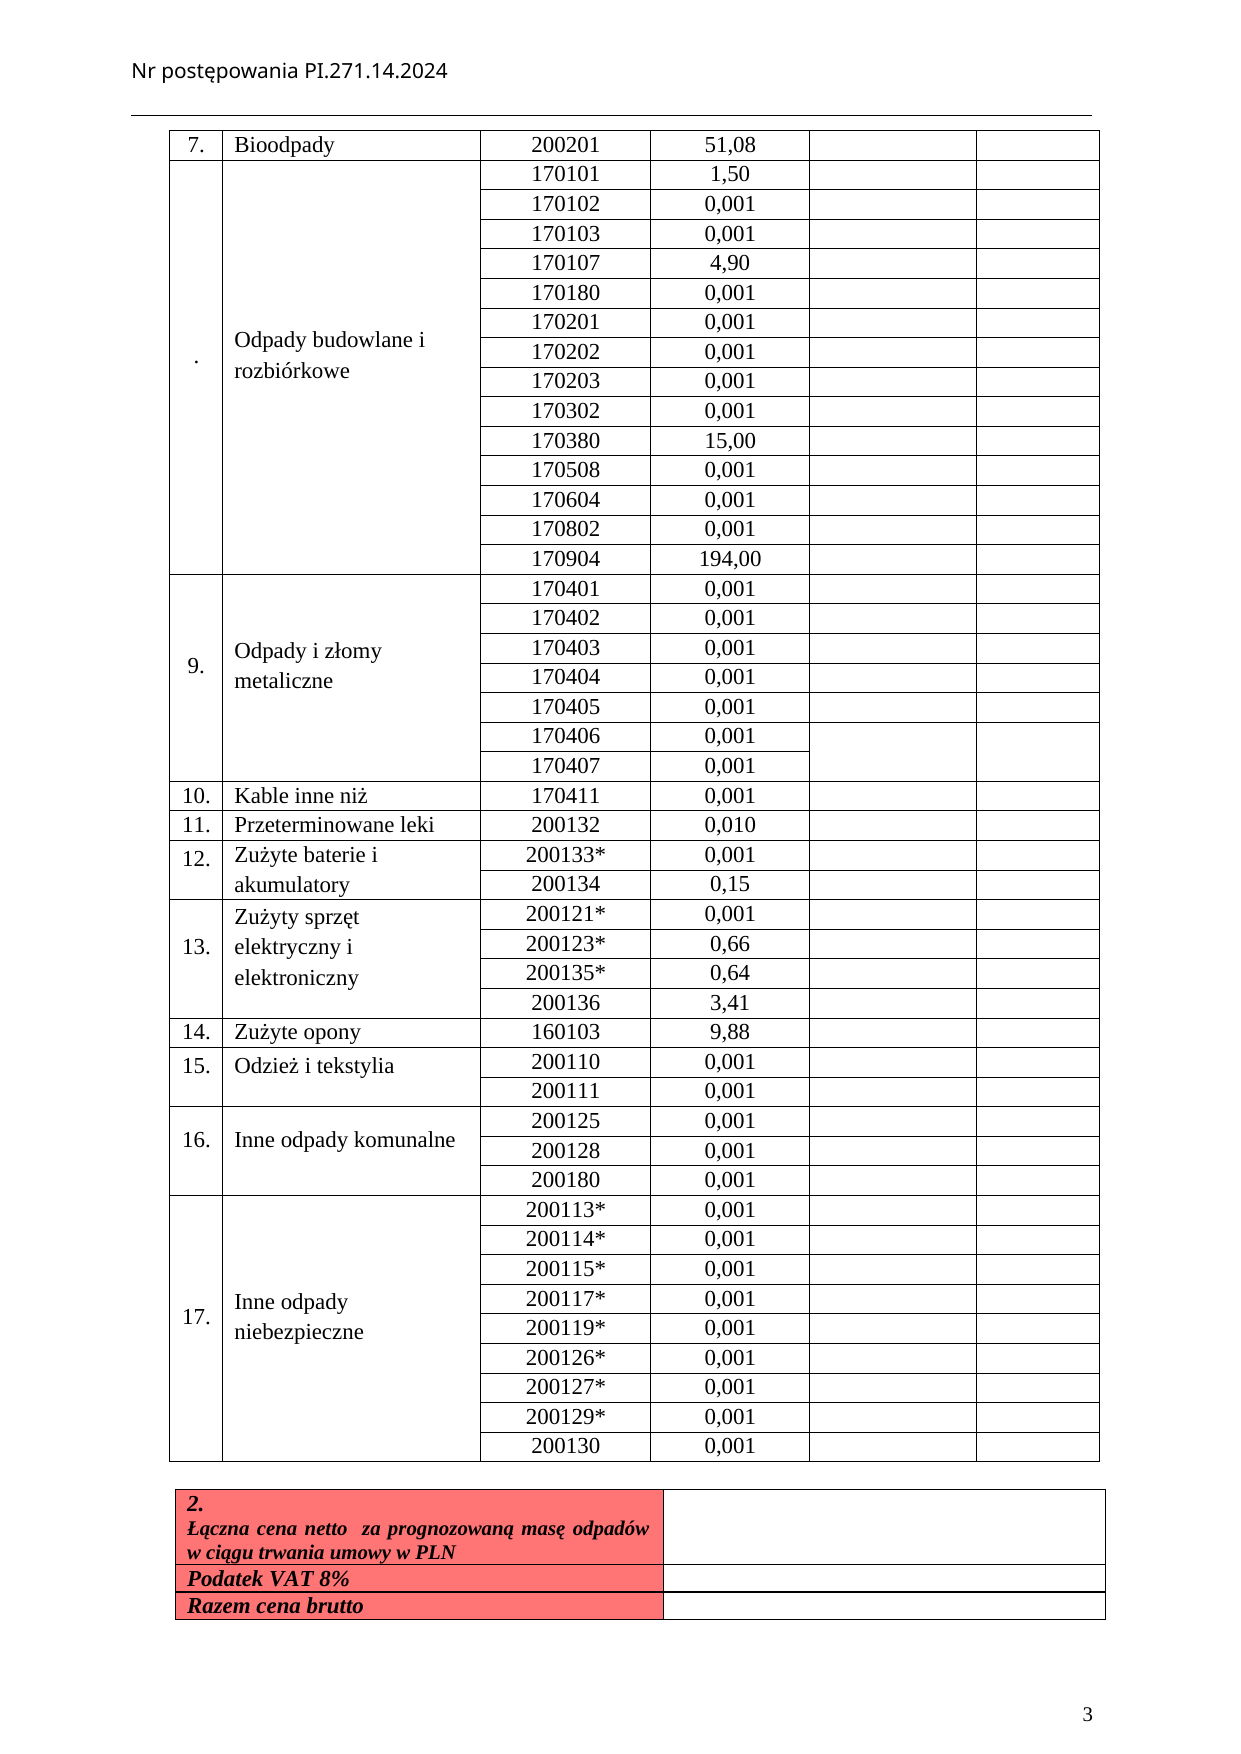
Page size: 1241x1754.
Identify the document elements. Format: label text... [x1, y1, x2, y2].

table_cell 170202 [481, 338, 650, 367]
table_cell [810, 1285, 976, 1313]
table_cell 0,64 [651, 959, 809, 988]
table_cell [977, 634, 1099, 662]
table_cell 170406 [481, 723, 650, 751]
table_cell 170402 [481, 604, 650, 633]
table_cell [977, 1107, 1099, 1136]
table_cell 160103 [481, 1019, 650, 1047]
table_cell [810, 1078, 976, 1106]
table_cell 200130 [481, 1433, 650, 1461]
table_cell [977, 1344, 1099, 1372]
table_cell [977, 841, 1099, 869]
table_cell 0,001 [651, 782, 809, 810]
table_cell [810, 338, 976, 367]
table_cell 0,001 [651, 634, 809, 662]
table_cell 1,50 [651, 161, 809, 189]
table_cell 170380 [481, 427, 650, 455]
table_cell 200121* [481, 900, 650, 929]
table_cell [810, 1374, 976, 1402]
table_cell 200127* [481, 1374, 650, 1402]
table_cell [810, 161, 976, 189]
table_cell 0,010 [651, 811, 809, 840]
table_cell 0,001 [651, 1255, 809, 1284]
table_cell 0,001 [651, 1344, 809, 1372]
table_cell Inne odpady komunalne [223, 1107, 480, 1195]
table_cell [977, 190, 1099, 219]
table_cell Odpady i złomy metaliczne [223, 575, 480, 781]
table_cell [977, 545, 1099, 574]
table_cell 14. [170, 1019, 222, 1047]
table_cell 9,88 [651, 1019, 809, 1047]
table_cell 4,90 [651, 249, 809, 278]
table_cell 170201 [481, 309, 650, 337]
table_cell Kable inne niż wymienione w 17 04 10 [223, 782, 480, 810]
table_cell [977, 1314, 1099, 1343]
table_cell 170407 [481, 752, 650, 781]
table_cell 9. [170, 575, 222, 781]
table_cell [810, 397, 976, 426]
table_header 2. Łączna cena netto za prognozowaną masę odpadów w ciągu trwania umowy w PLN [176, 1490, 663, 1564]
table_cell 170203 [481, 368, 650, 396]
table_cell [977, 1196, 1099, 1224]
table_cell [977, 723, 1099, 781]
table_cell [977, 161, 1099, 189]
table_cell 13. [170, 900, 222, 1017]
table_cell 15. [170, 1048, 222, 1106]
table_cell [810, 1255, 976, 1284]
table_cell [977, 900, 1099, 929]
table_cell [977, 1019, 1099, 1047]
table_cell 0,001 [651, 456, 809, 485]
table_cell [810, 1226, 976, 1254]
table_cell [977, 1285, 1099, 1313]
table_cell 0,001 [651, 190, 809, 219]
table_cell 11. [170, 811, 222, 840]
table_cell [810, 427, 976, 455]
table_cell 200126* [481, 1344, 650, 1372]
table_cell [810, 871, 976, 899]
table_cell 200119* [481, 1314, 650, 1343]
table_cell [810, 131, 976, 159]
table_cell 170403 [481, 634, 650, 662]
table_cell Bioodpady [223, 131, 480, 159]
table_cell [977, 486, 1099, 514]
table_cell 0,001 [651, 1166, 809, 1195]
table_cell [810, 545, 976, 574]
table_cell [810, 516, 976, 544]
table_cell [810, 634, 976, 662]
table_cell [977, 427, 1099, 455]
table_cell 0,001 [651, 1403, 809, 1432]
table_cell 0,001 [651, 1314, 809, 1343]
table_cell 170508 [481, 456, 650, 485]
table_cell 170107 [481, 249, 650, 278]
table_cell 200136 [481, 989, 650, 1017]
table_cell [810, 249, 976, 278]
table_cell [810, 220, 976, 248]
table_cell 170102 [481, 190, 650, 219]
table_cell 200201 [481, 131, 650, 159]
table_cell [810, 575, 976, 603]
table_cell [810, 1107, 976, 1136]
table_cell [810, 900, 976, 929]
table_cell [977, 456, 1099, 485]
table_cell [810, 959, 976, 988]
table_cell 170904 [481, 545, 650, 574]
table_cell [977, 1137, 1099, 1165]
table_header [664, 1490, 1105, 1564]
table_cell Razem cena brutto [176, 1593, 663, 1619]
table_cell 16. [170, 1107, 222, 1195]
table_cell 0,001 [651, 1374, 809, 1402]
table_cell 0,001 [651, 1137, 809, 1165]
table_cell [810, 368, 976, 396]
table_cell 0,001 [651, 693, 809, 722]
table_cell 200125 [481, 1107, 650, 1136]
table_cell Zużyte opony [223, 1019, 480, 1047]
table_cell 170604 [481, 486, 650, 514]
table_cell 0,001 [651, 397, 809, 426]
table_cell [977, 368, 1099, 396]
table_cell 200114* [481, 1226, 650, 1254]
table_cell 170405 [481, 693, 650, 722]
table_cell 0,001 [651, 1433, 809, 1461]
table_cell Odzież i tekstylia [223, 1048, 480, 1106]
table_cell 200129* [481, 1403, 650, 1432]
table_cell 200110 [481, 1048, 650, 1077]
table_cell [977, 871, 1099, 899]
table_cell 170401 [481, 575, 650, 603]
table_cell [810, 604, 976, 633]
table_cell [977, 309, 1099, 337]
table_cell 0,001 [651, 841, 809, 869]
table_cell [977, 930, 1099, 958]
table_cell [664, 1593, 1105, 1619]
table_cell [977, 1048, 1099, 1077]
table_cell [810, 456, 976, 485]
table_cell 17. [170, 1196, 222, 1461]
table_cell [810, 1344, 976, 1372]
table_cell [977, 1374, 1099, 1402]
table_cell [977, 1078, 1099, 1106]
table_cell 0,001 [651, 1107, 809, 1136]
table_cell [977, 516, 1099, 544]
table_cell [977, 575, 1099, 603]
table_cell [810, 841, 976, 869]
table_cell [810, 693, 976, 722]
table_cell 200180 [481, 1166, 650, 1195]
table_cell [977, 279, 1099, 307]
table_cell 0,66 [651, 930, 809, 958]
table_cell [810, 1019, 976, 1047]
table_cell 170101 [481, 161, 650, 189]
table_cell [664, 1565, 1105, 1591]
table_cell 200111 [481, 1078, 650, 1106]
table_cell 0,001 [651, 575, 809, 603]
table_cell [810, 1403, 976, 1432]
table_cell 200135* [481, 959, 650, 988]
table_cell 12. [170, 841, 222, 899]
table_cell 0,001 [651, 486, 809, 514]
table_cell [810, 1048, 976, 1077]
table_cell Podatek VAT 8% [176, 1565, 663, 1591]
table_cell [810, 664, 976, 692]
table_cell 3,41 [651, 989, 809, 1017]
table_cell [810, 1137, 976, 1165]
table_cell [810, 723, 976, 781]
table_cell 200132 [481, 811, 650, 840]
table_cell 0,001 [651, 1226, 809, 1254]
table_cell 0,001 [651, 279, 809, 307]
table_cell 0,001 [651, 723, 809, 751]
table_cell 170404 [481, 664, 650, 692]
table_cell 200113* [481, 1196, 650, 1224]
table_cell [977, 1166, 1099, 1195]
table_cell [977, 811, 1099, 840]
table_cell [810, 279, 976, 307]
table_cell [810, 989, 976, 1017]
table_cell 0,001 [651, 309, 809, 337]
table_cell 200128 [481, 1137, 650, 1165]
table_cell [810, 811, 976, 840]
table_cell [977, 782, 1099, 810]
table_cell 0,001 [651, 338, 809, 367]
table_cell [977, 338, 1099, 367]
table_cell [977, 1226, 1099, 1254]
table_cell . [170, 161, 222, 574]
table_cell 0,001 [651, 752, 809, 781]
table_cell Odpady budowlane i rozbiórkowe [223, 161, 480, 574]
table_cell 51,08 [651, 131, 809, 159]
table_cell 0,001 [651, 664, 809, 692]
table_cell [810, 930, 976, 958]
table_cell Zużyty sprzęt elektryczny i elektroniczny [223, 900, 480, 1017]
table_cell Inne odpady niebezpieczne [223, 1196, 480, 1461]
table_cell 200133* [481, 841, 650, 869]
table_cell 10. [170, 782, 222, 810]
table_cell [810, 782, 976, 810]
table_cell [977, 220, 1099, 248]
table_cell 170103 [481, 220, 650, 248]
table_cell [977, 249, 1099, 278]
table_cell [977, 1255, 1099, 1284]
table_cell [977, 664, 1099, 692]
table_cell 0,001 [651, 220, 809, 248]
table_cell 7. [170, 131, 222, 159]
table_cell 194,00 [651, 545, 809, 574]
table_cell 0,001 [651, 516, 809, 544]
table_cell 15,00 [651, 427, 809, 455]
table_cell [810, 309, 976, 337]
table_cell [977, 397, 1099, 426]
table_cell 200117* [481, 1285, 650, 1313]
table_cell 0,15 [651, 871, 809, 899]
table_cell [977, 604, 1099, 633]
table_cell Zużyte baterie i akumulatory [223, 841, 480, 899]
table_cell 0,001 [651, 604, 809, 633]
table_cell 0,001 [651, 368, 809, 396]
table_cell 0,001 [651, 900, 809, 929]
table_cell [810, 1314, 976, 1343]
table_cell 170802 [481, 516, 650, 544]
table_cell [977, 959, 1099, 988]
table_cell 0,001 [651, 1285, 809, 1313]
table_cell [977, 1403, 1099, 1432]
table_cell 170180 [481, 279, 650, 307]
table_cell [977, 131, 1099, 159]
table_cell [977, 1433, 1099, 1461]
table_cell 200115* [481, 1255, 650, 1284]
table_cell Przeterminowane leki [223, 811, 480, 840]
table_cell [977, 693, 1099, 722]
table_cell [810, 1166, 976, 1195]
table_cell 0,001 [651, 1048, 809, 1077]
table_cell [810, 190, 976, 219]
table_cell [810, 1196, 976, 1224]
table_cell [810, 1433, 976, 1461]
table_cell [977, 989, 1099, 1017]
table_cell 200134 [481, 871, 650, 899]
table_cell 170302 [481, 397, 650, 426]
table_cell 0,001 [651, 1078, 809, 1106]
table_cell 0,001 [651, 1196, 809, 1224]
table_cell 200123* [481, 930, 650, 958]
table_cell 170411 [481, 782, 650, 810]
table_cell [810, 486, 976, 514]
